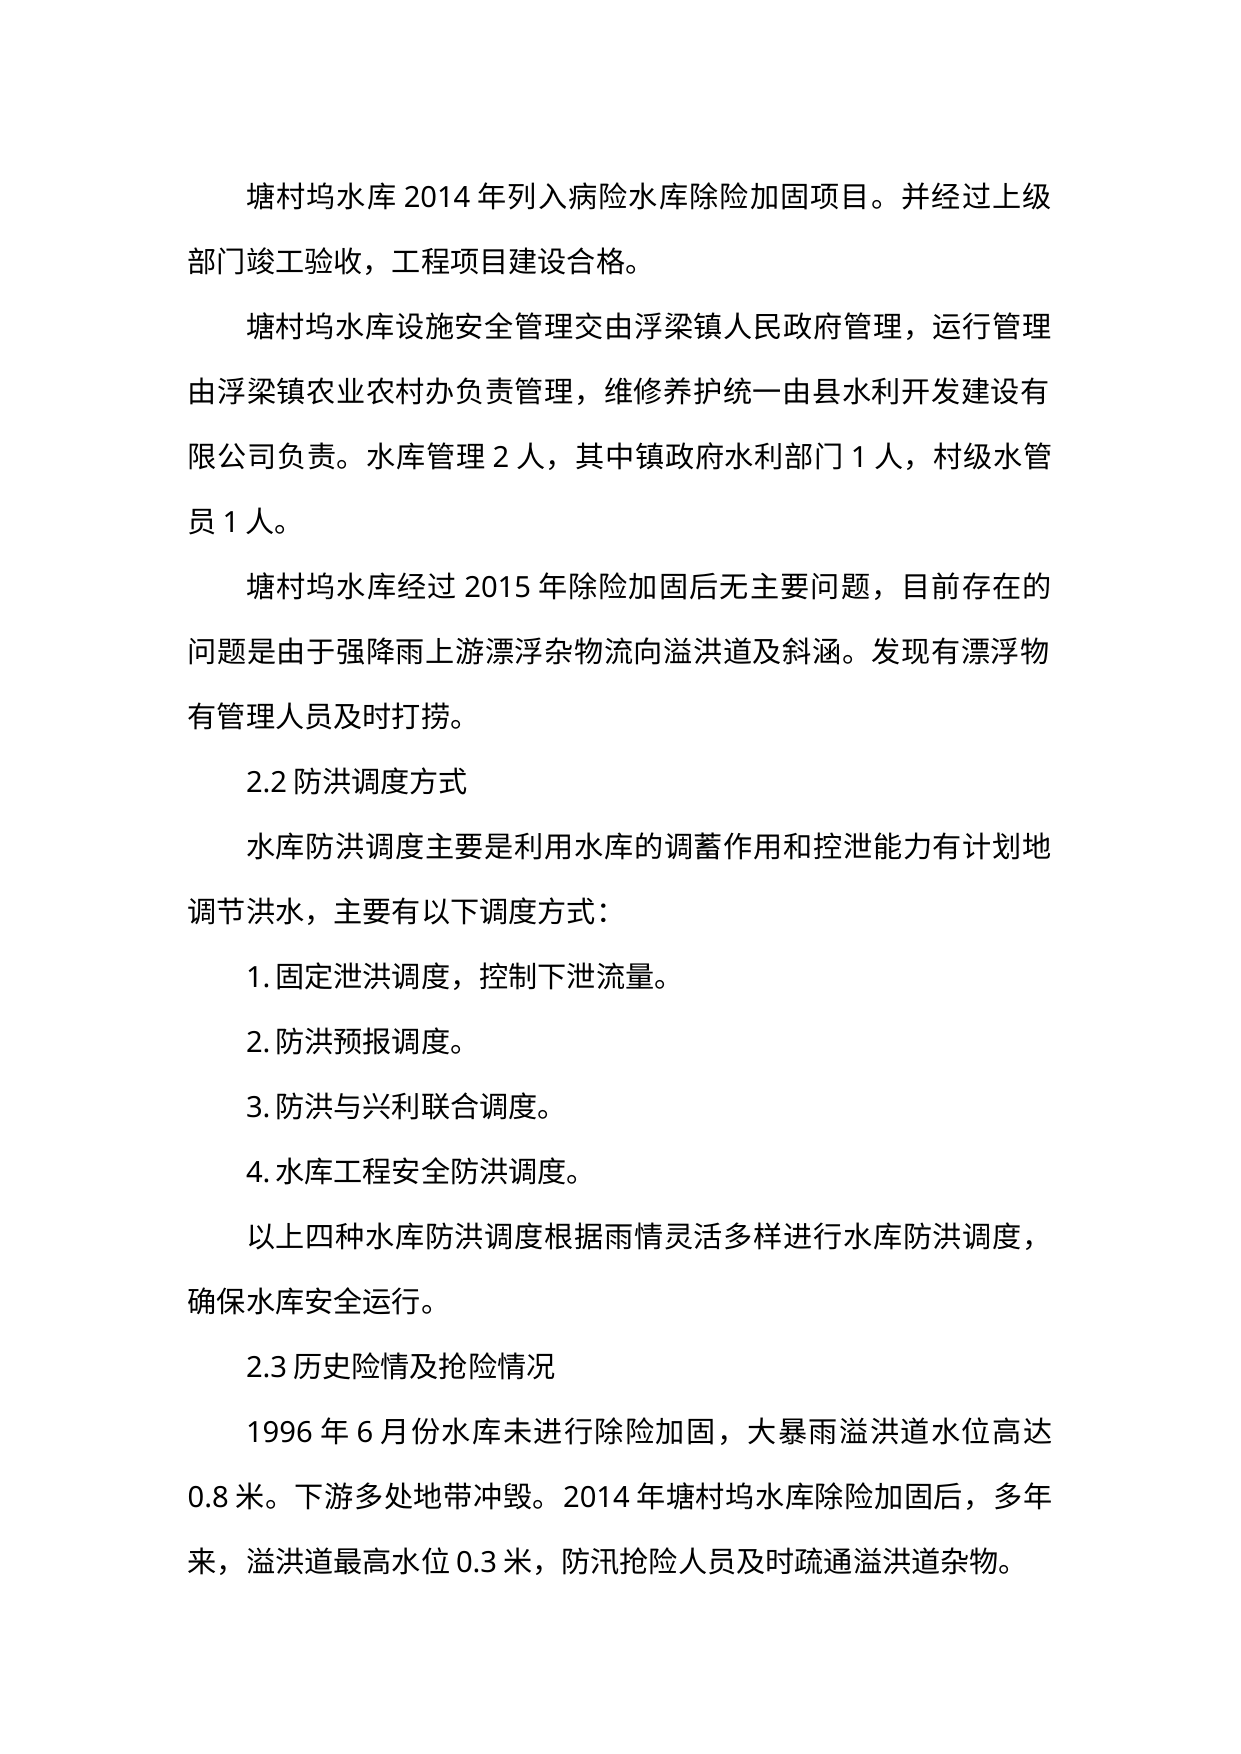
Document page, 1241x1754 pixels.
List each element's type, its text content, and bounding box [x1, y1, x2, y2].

list 塘村坞水库2014年列入病险水库除险加固项目。并经过上级部门竣工验收，工程项目建设合格。 [187, 162, 1053, 292]
list 防洪与兴利联合调度。 [187, 1072, 1053, 1137]
list 1996年6月份水库未进行除险加固，大暴雨溢洪道水位高达0.8米。下游多处地带冲毁。2014年塘村坞水库除险加固后，多年来，溢洪道最高水位0.3米，防汛抢险人员及时疏通溢洪道杂物。 [187, 1397, 1053, 1592]
list 塘村坞水库经过2015年除险加固后无主要问题，目前存在的问题是由于强降雨上游漂浮杂物流向溢洪道及斜涵。发现有漂浮物有管理人员及时打捞。 [187, 552, 1053, 747]
list 防洪预报调度。 [187, 1007, 1053, 1072]
list 水库防洪调度主要是利用水库的调蓄作用和控泄能力有计划地调节洪水，主要有以下调度方式： [187, 812, 1053, 942]
list 2.3历史险情及抢险情况 [187, 1332, 1053, 1397]
list 固定泄洪调度，控制下泄流量。 [187, 942, 1053, 1007]
list 塘村坞水库设施安全管理交由浮梁镇人民政府管理，运行管理由浮梁镇农业农村办负责管理，维修养护统一由县水利开发建设有限公司负责。水库管理2人，其中镇政府水利部门1人，村级水管员1人。 [187, 292, 1053, 552]
list 水库工程安全防洪调度。 [187, 1137, 1053, 1202]
list 以上四种水库防洪调度根据雨情灵活多样进行水库防洪调度，确保水库安全运行。 [187, 1202, 1053, 1332]
list 2.2防洪调度方式 [187, 747, 1053, 812]
